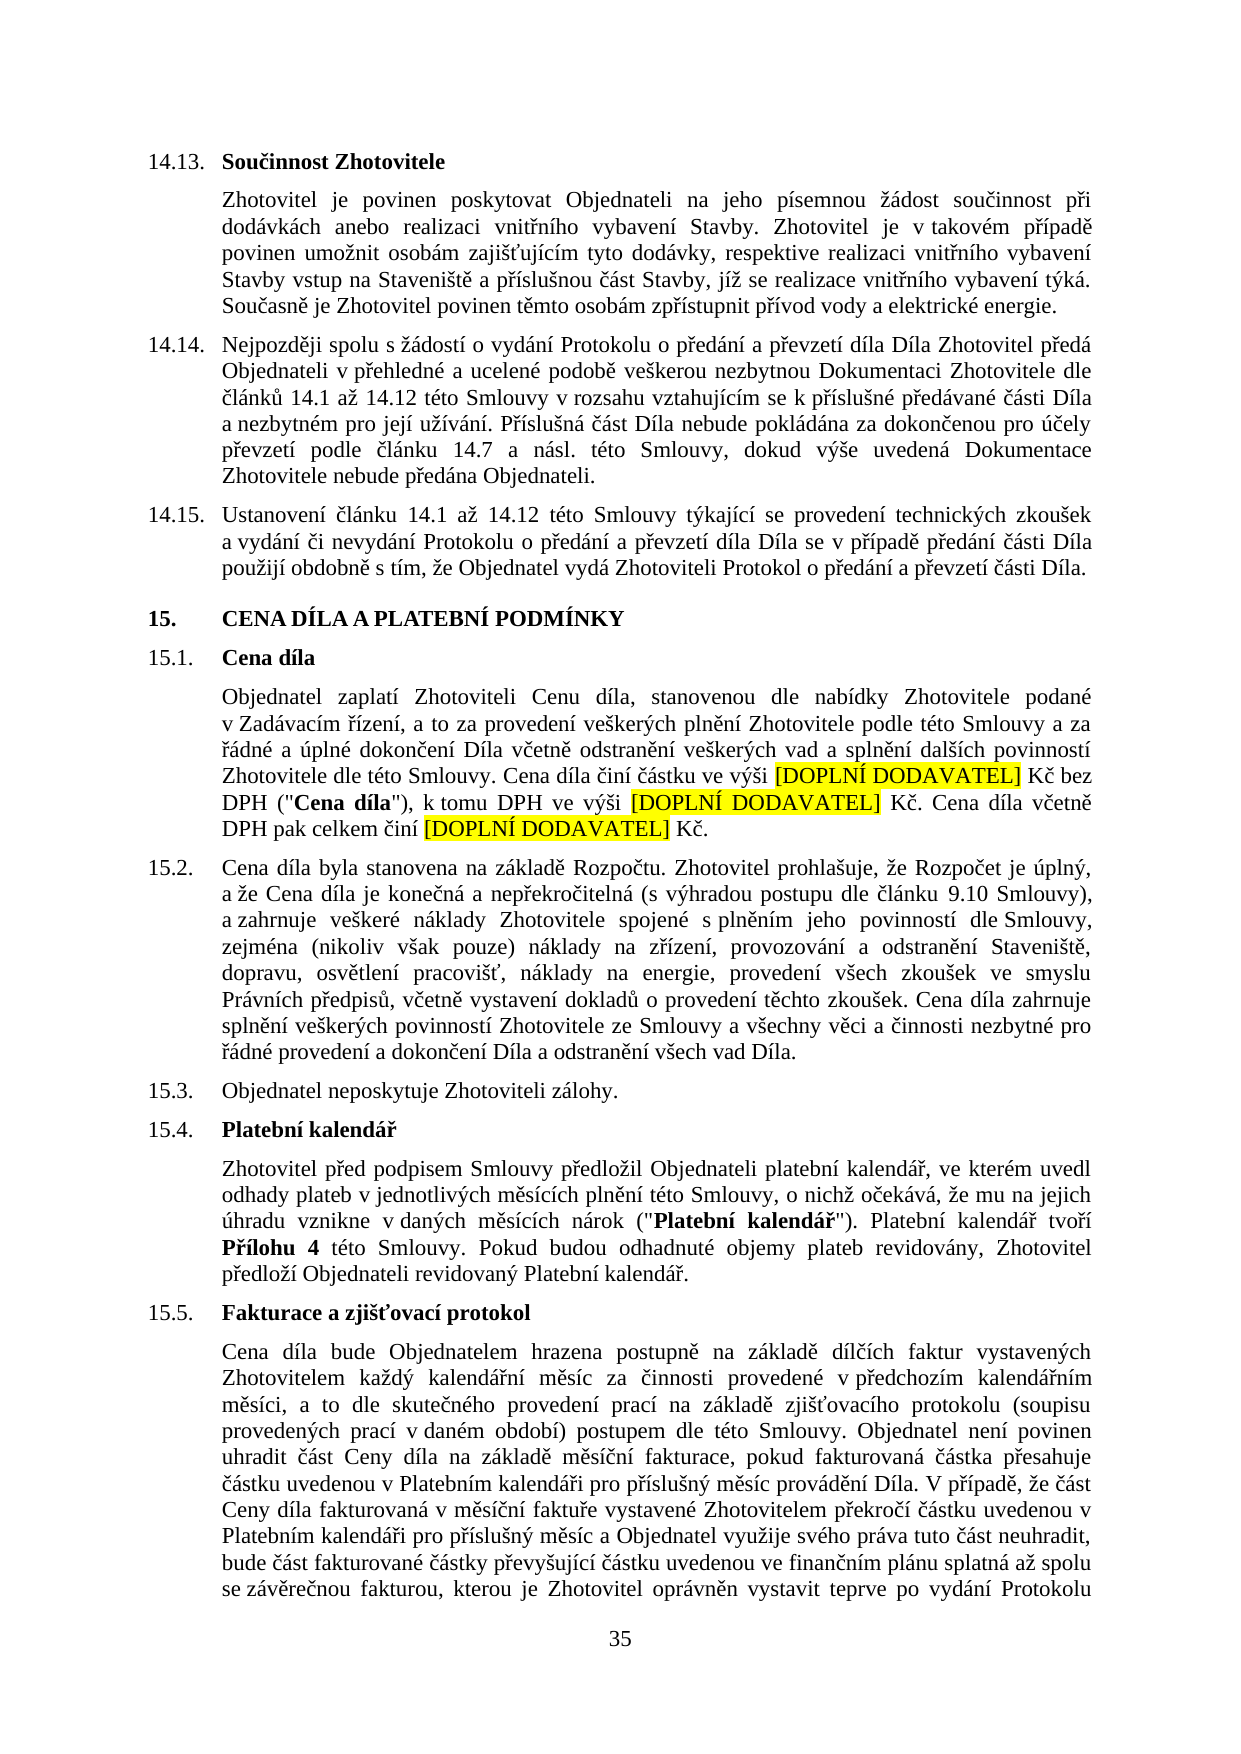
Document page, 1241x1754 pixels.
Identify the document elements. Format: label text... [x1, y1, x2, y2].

subtitle Platební kalendář [148, 1116, 1092, 1142]
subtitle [222, 1338, 1092, 1602]
subtitle Ustanovení článku 14.1 až 14.12 této Smlouvy týkající se provedení technických zkoušek a vydání či nevydání Protokolu o předání a převzetí díla Díla se v případě předání části Díla použijí obdobně s tím, že Objednatel vydá Zhotoviteli Protokol o předání a převzetí části Díla. [148, 501, 1092, 581]
subtitle Fakturace a zjišťovací protokol [148, 1299, 1092, 1326]
subtitle Objednatel zaplatí Zhotoviteli Cenu díla, stanovenou dle nabídky Zhotovitele podané v Zadávacím řízení, a to za provedení veškerých plnění Zhotovitele podle této Smlouvy a za řádné a úplné dokončení Díla včetně odstranění veškerých vad a splnění dalších povinností Zhotovitele dle této Smlouvy. Cena díla činí částku ve výši [DOPLNÍ DODAVATEL] Kč bez DPH ("Cena díla"), k tomu DPH ve výši [DOPLNÍ DODAVATEL] Kč. Cena díla včetně DPH pak celkem činí [DOPLNÍ DODAVATEL] Kč. [222, 683, 1092, 841]
subtitle Zhotovitel před podpisem Smlouvy předložil Objednateli platební kalendář, ve kterém uvedl odhady plateb v jednotlivých měsících plnění této Smlouvy, o nichž očekává, že mu na jejich úhradu vznikne v daných měsících nárok ("Platební kalendář"). Platební kalendář tvoří Přílohu 4 této Smlouvy. Pokud budou odhadnuté objemy plateb revidovány, Zhotovitel předloží Objednateli revidovaný Platební kalendář. [222, 1155, 1092, 1287]
subtitle Nejpozději spolu s žádostí o vydání Protokolu o předání a převzetí díla Díla Zhotovitel předá Objednateli v přehledné a ucelené podobě veškerou nezbytnou Dokumentaci Zhotovitele dle článků 14.1 až 14.12 této Smlouvy v rozsahu vztahujícím se k příslušné předávané části Díla a nezbytném pro její užívání. Příslušná část Díla nebude pokládána za dokončenou pro účely převzetí podle článku 14.7 a násl. této Smlouvy, dokud výše uvedená Dokumentace Zhotovitele nebude předána Objednateli. [148, 331, 1092, 489]
subtitle cena díla a platební podmínky [148, 606, 1092, 632]
subtitle Zhotovitel je povinen poskytovat Objednateli na jeho písemnou žádost součinnost při dodávkách anebo realizaci vnitřního vybavení Stavby. Zhotovitel je v takovém případě povinen umožnit osobám zajišťujícím tyto dodávky, respektive realizaci vnitřního vybavení Stavby vstup na Staveniště a příslušnou část Stavby, jíž se realizace vnitřního vybavení týká. Současně je Zhotovitel povinen těmto osobám zpřístupnit přívod vody a elektrické energie. [222, 187, 1092, 318]
subtitle Součinnost Zhotovitele [148, 148, 1092, 174]
subtitle Objednatel neposkytuje Zhotoviteli zálohy. [148, 1077, 1092, 1103]
subtitle Cena díla [148, 644, 1092, 671]
subtitle Cena díla byla stanovena na základě Rozpočtu. Zhotovitel prohlašuje, že Rozpočet je úplný, a že Cena díla je konečná a nepřekročitelná (s výhradou postupu dle článku 9.10 Smlouvy), a zahrnuje veškeré náklady Zhotovitele spojené s plněním jeho povinností dle Smlouvy, zejména (nikoliv však pouze) náklady na zřízení, provozování a odstranění Staveniště, dopravu, osvětlení pracovišť, náklady na energie, provedení všech zkoušek ve smyslu Právních předpisů, včetně vystavení dokladů o provedení těchto zkoušek. Cena díla zahrnuje splnění veškerých povinností Zhotovitele ze Smlouvy a všechny věci a činnosti nezbytné pro řádné provedení a dokončení Díla a odstranění všech vad Díla. [148, 854, 1092, 1065]
